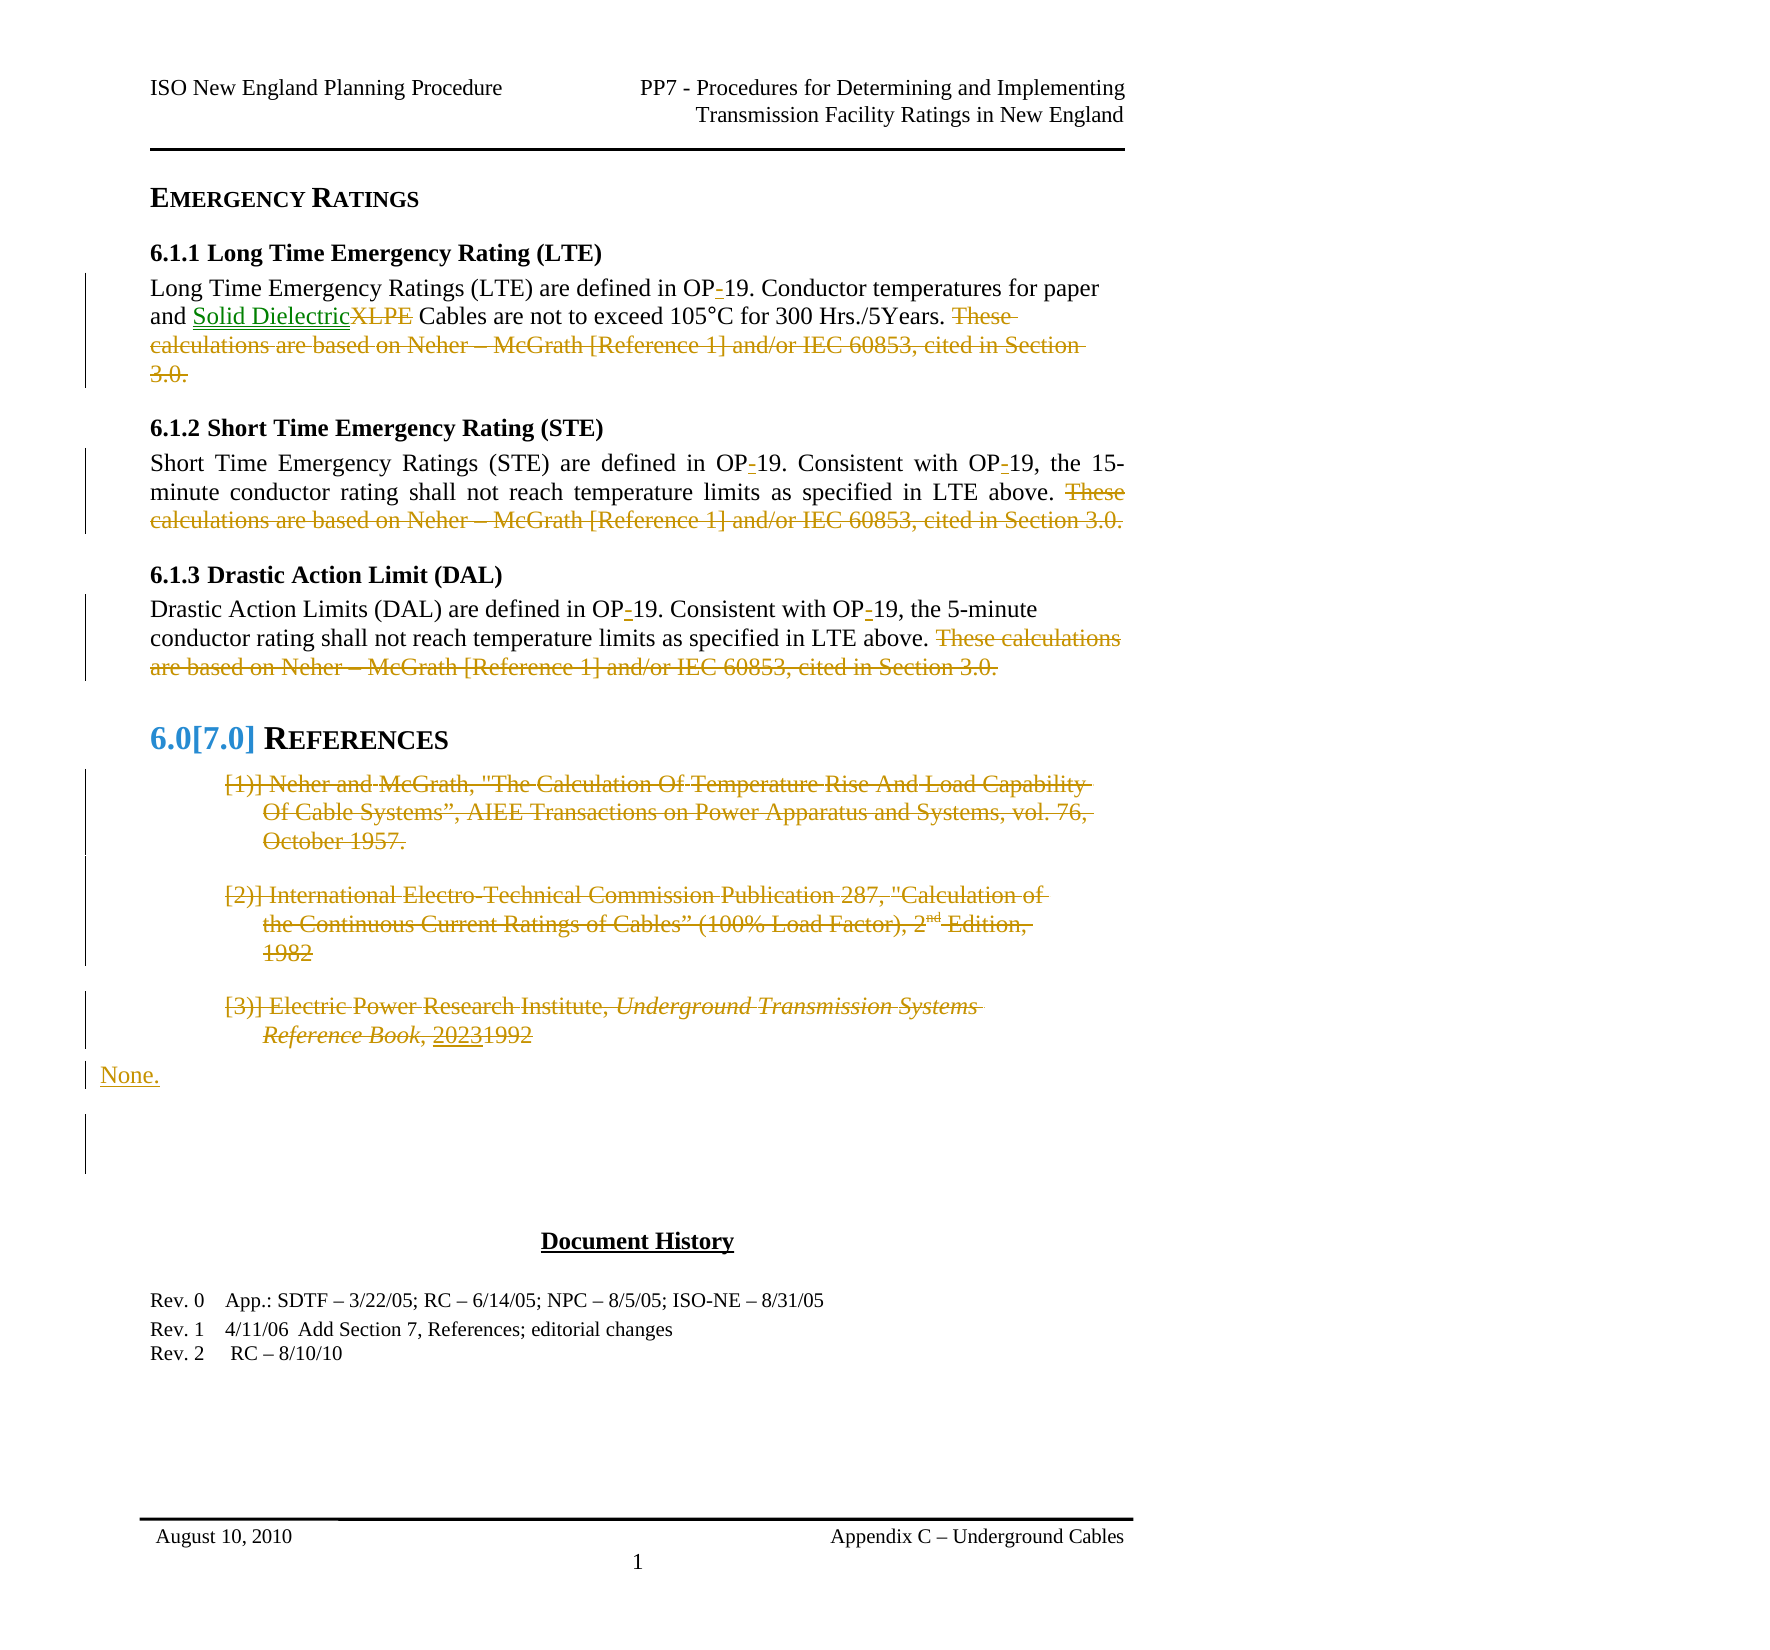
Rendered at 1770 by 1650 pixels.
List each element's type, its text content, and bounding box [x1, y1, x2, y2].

text Short Time Emergency Ratings (STE) are defined in OP19. Consistent with OP19, the 15-minute conductor rating shall not reach temperature limits as specified in LTE above. [150, 448, 1125, 534]
text EMERGENCY RATINGS [150, 180, 1175, 213]
text Rev. 0 App.: SDTF – 3/22/05; RC – 6/14/05; NPC – 8/5/05; ISO-NE – 8/31/05 [150, 1288, 1175, 1312]
subtitle Drastic Action Limit (DAL) [150, 560, 1175, 588]
subtitle Document History [100, 1226, 1175, 1255]
text Long Time Emergency Ratings (LTE) are defined in OP19. Conductor temperatures for paper and Cables are not to exceed 105°C for 300 Hrs./5Years. [150, 273, 1120, 388]
text Rev. 1 4/11/06 Add Section 7, References; editorial changes Rev. 2 RC – 8/10/10 [150, 1317, 674, 1365]
subtitle Long Time Emergency Rating (LTE) [150, 238, 1175, 267]
text Drastic Action Limits (DAL) are defined in OP19. Consistent with OP19, the 5-minute conductor rating shall not reach temperature limits as specified in LTE above. [150, 594, 1121, 681]
subtitle REFERENCES [150, 718, 1175, 757]
subtitle Short Time Emergency Rating (STE) [150, 413, 1175, 442]
